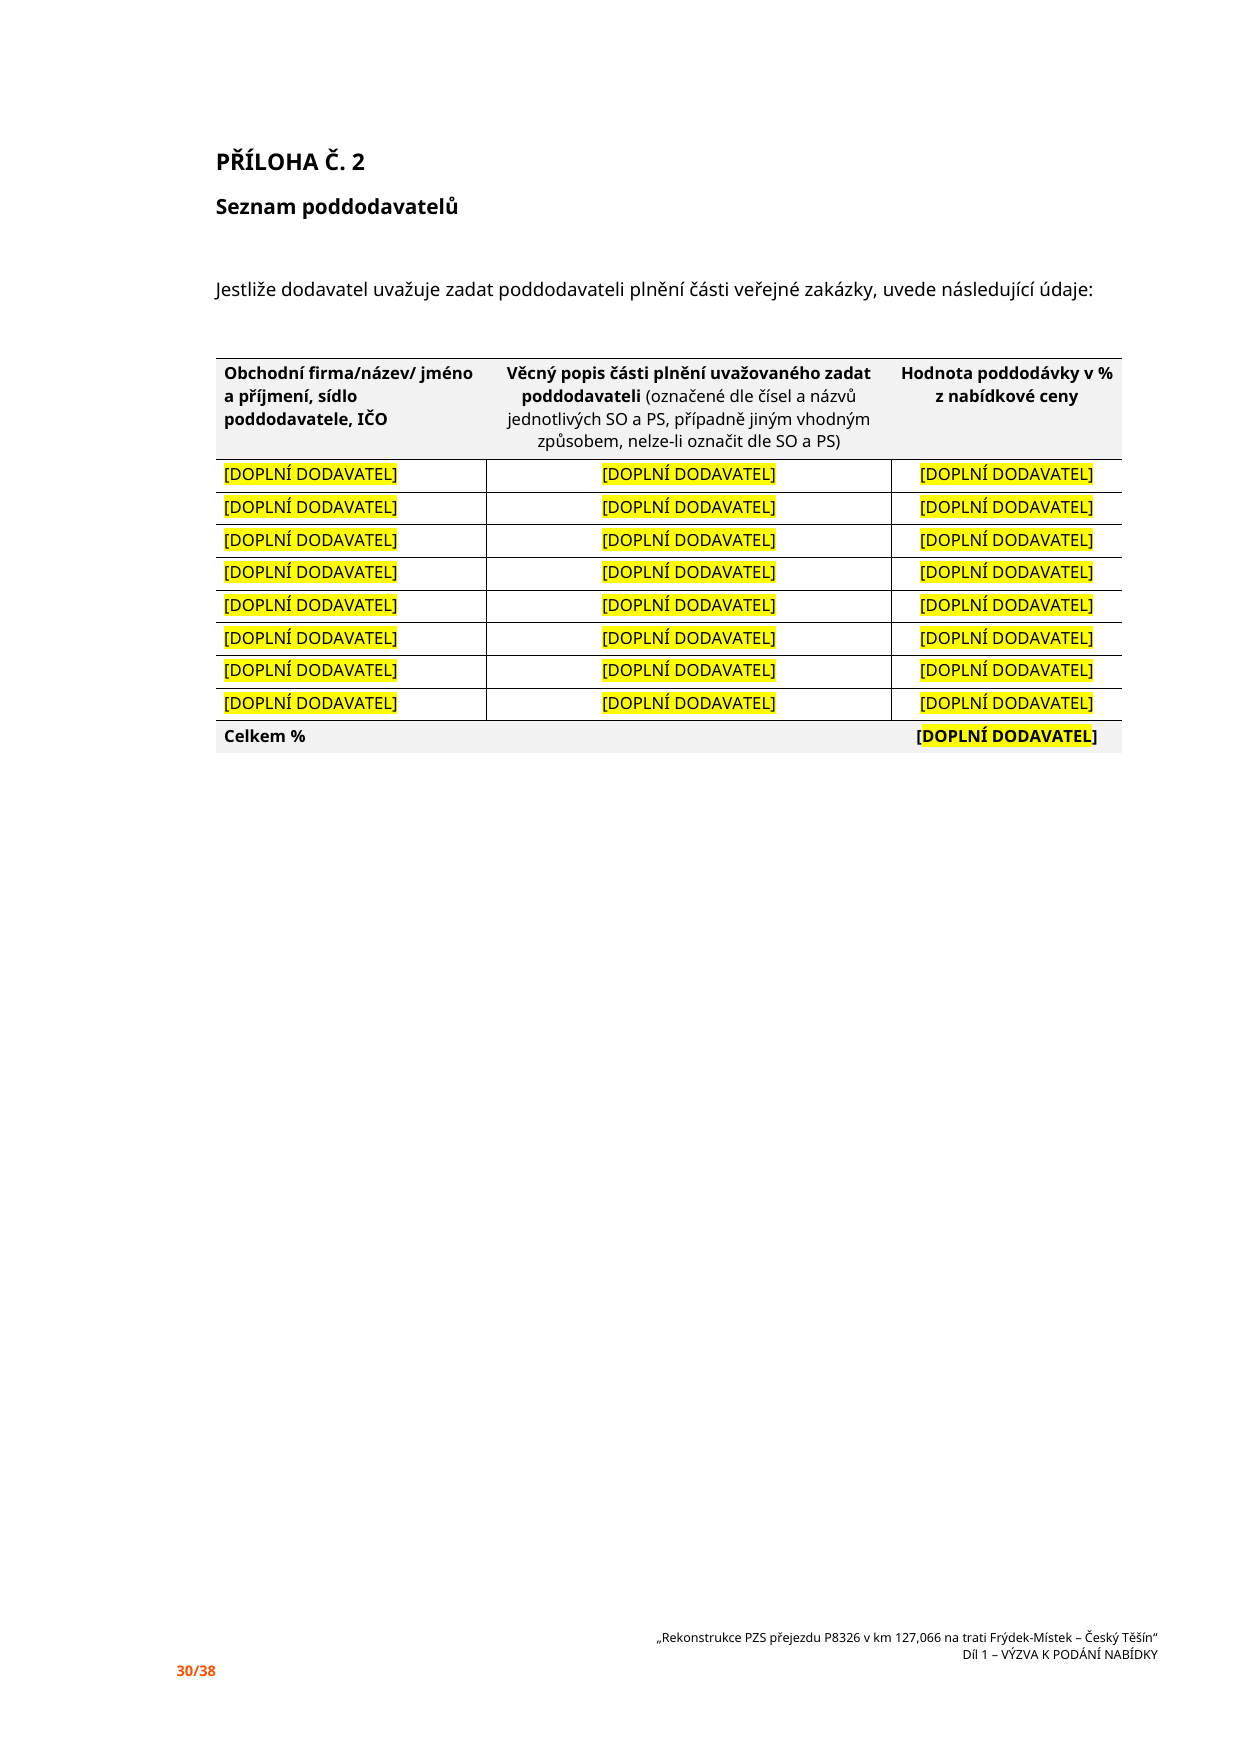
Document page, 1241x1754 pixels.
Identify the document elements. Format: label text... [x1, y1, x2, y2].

table_header Věcný popis části plnění uvažovaného zadat poddodavateli (označené dle čísel a názvů jednotlivých SO a PS, případně jiným vhodným způsobem, nelze-li označit dle SO a PS) [486, 359, 891, 459]
table_cell [DOPLNÍ DODAVATEL] [487, 689, 891, 720]
table_cell [DOPLNÍ DODAVATEL] [892, 591, 1122, 622]
table_cell [DOPLNÍ DODAVATEL] [892, 525, 1122, 557]
text Seznam poddodavatelů [216, 192, 1122, 221]
table_cell [DOPLNÍ DODAVATEL] [487, 591, 891, 622]
text Jestliže dodavatel uvažuje zadat poddodavateli plnění části veřejné zakázky, uvede následující údaje: [216, 277, 1122, 302]
table_cell [DOPLNÍ DODAVATEL] [487, 493, 891, 524]
table_cell [DOPLNÍ DODAVATEL] [216, 493, 486, 524]
table_header Hodnota poddodávky v % z nabídkové ceny [891, 359, 1122, 459]
table_cell [DOPLNÍ DODAVATEL] [216, 656, 486, 688]
table_cell [DOPLNÍ DODAVATEL] [487, 656, 891, 688]
table_cell [DOPLNÍ DODAVATEL] [487, 525, 891, 557]
table_cell [DOPLNÍ DODAVATEL] [892, 689, 1122, 720]
table_cell [DOPLNÍ DODAVATEL] [216, 460, 486, 491]
table_cell [DOPLNÍ DODAVATEL] [892, 656, 1122, 688]
table_cell [DOPLNÍ DODAVATEL] [216, 525, 486, 557]
table_header Obchodní firma/název/ jméno a příjmení, sídlo poddodavatele, IČO [216, 359, 486, 459]
table_cell [DOPLNÍ DODAVATEL] [892, 460, 1122, 491]
table_cell [DOPLNÍ DODAVATEL] [216, 591, 486, 622]
table_cell [DOPLNÍ DODAVATEL] [891, 721, 1122, 753]
table_cell [DOPLNÍ DODAVATEL] [216, 623, 486, 655]
table_cell [DOPLNÍ DODAVATEL] [487, 460, 891, 491]
table_cell [486, 721, 891, 753]
table_cell [DOPLNÍ DODAVATEL] [216, 689, 486, 720]
text Příloha č. 2 [216, 146, 1122, 177]
table_cell [DOPLNÍ DODAVATEL] [892, 493, 1122, 524]
table_cell [DOPLNÍ DODAVATEL] [892, 623, 1122, 655]
table_cell [DOPLNÍ DODAVATEL] [487, 558, 891, 589]
table_cell [DOPLNÍ DODAVATEL] [487, 623, 891, 655]
table_cell [DOPLNÍ DODAVATEL] [216, 558, 486, 589]
table_cell [DOPLNÍ DODAVATEL] [892, 558, 1122, 589]
table_cell Celkem % [216, 721, 486, 753]
